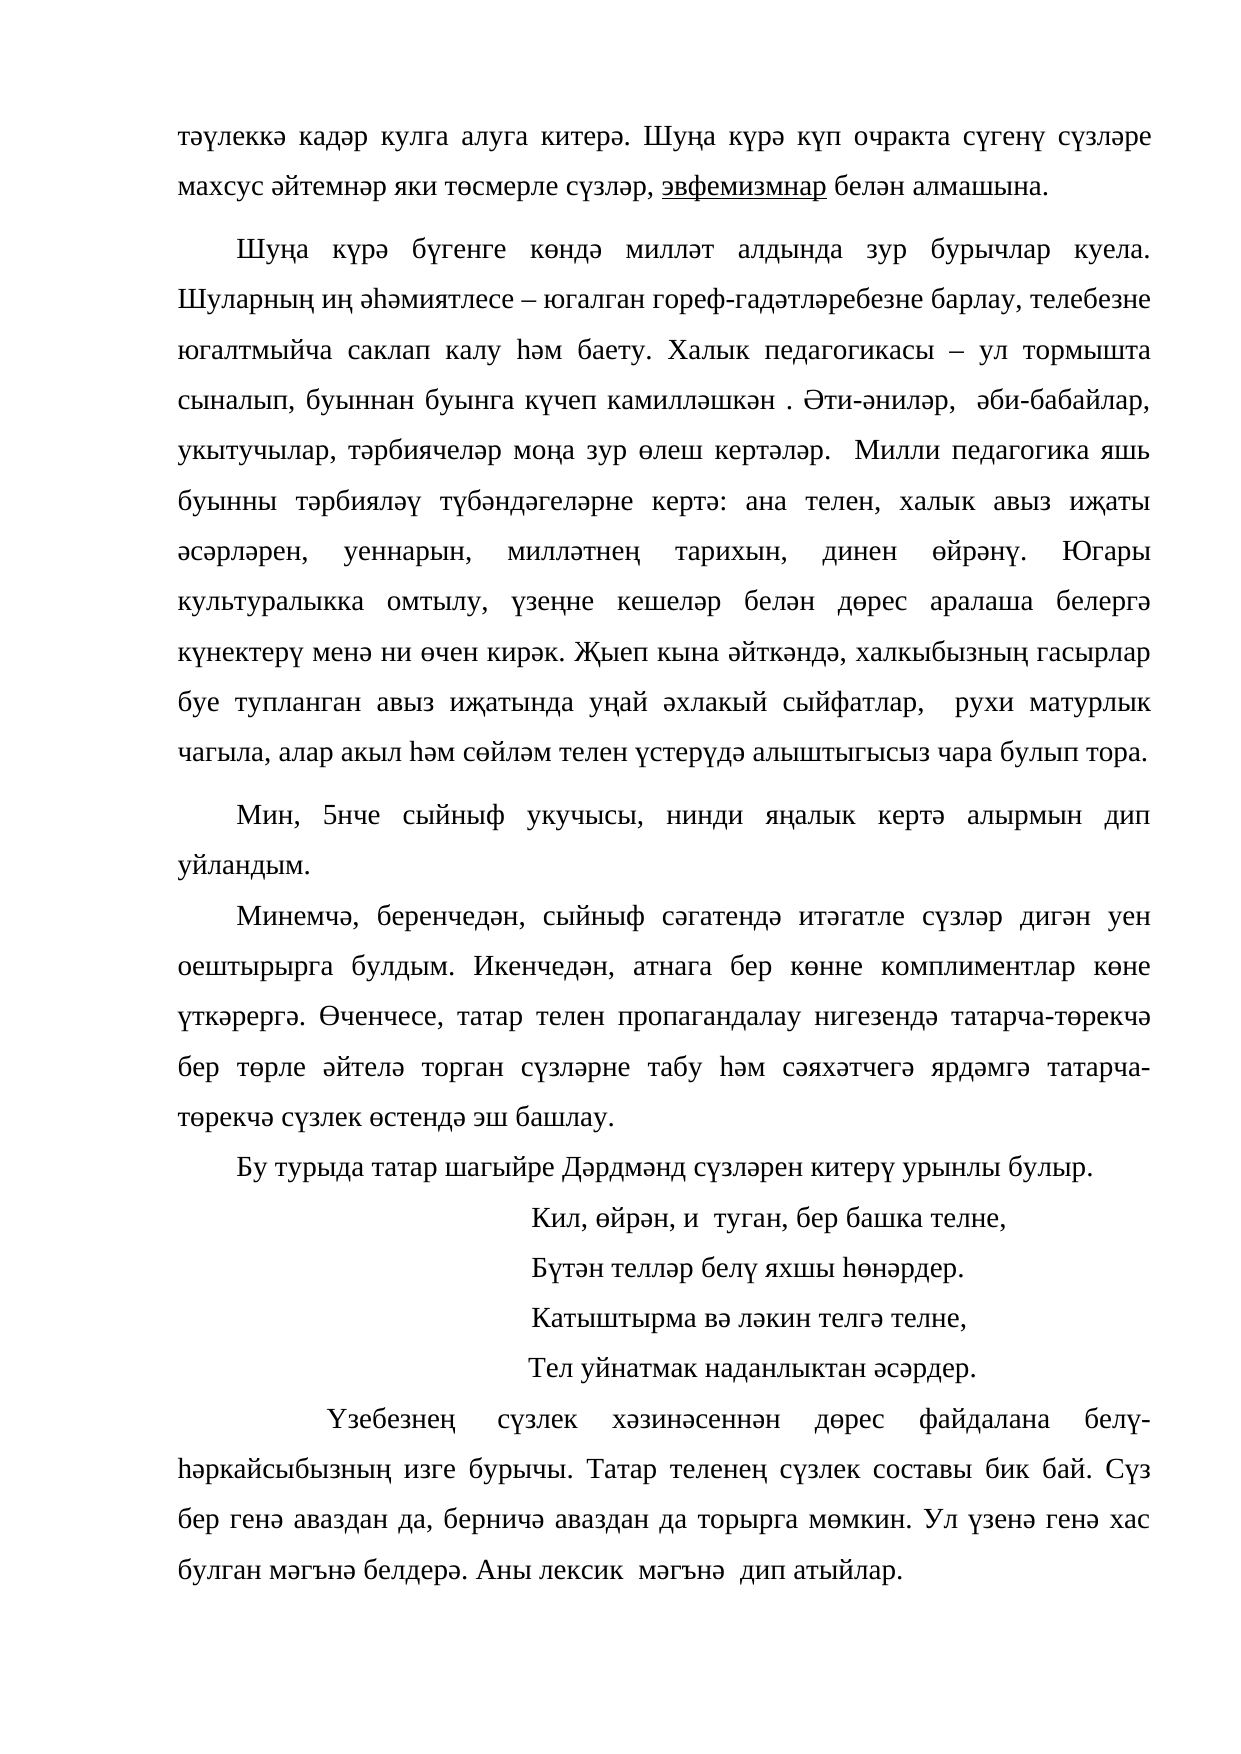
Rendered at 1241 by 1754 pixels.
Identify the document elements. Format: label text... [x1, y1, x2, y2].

text Кил, өйрән, и туган, бер башка телне, [472, 1200, 1152, 1233]
text Бу турыда татар шагыйре Дәрдмәнд сүзләрен китерү урынлы булыр. [177, 1149, 1152, 1183]
text Бүтән телләр белү яхшы һөнәрдер. [472, 1250, 1152, 1283]
text Тел уйнатмак наданлыктан әсәрдер. [177, 1351, 1152, 1384]
text Шуңа күрә бүгенге көндә милләт алдында зур бурычлар куела. Шуларның иң әһәмиятлесе – югалган гореф-гадәтләребезне барлау, телебезне югалтмыйча саклап калу һәм баету. Халык педагогикасы – ул тормышта сыналып, буыннан буынга күчеп камилләшкән . Әти-әниләр, әби-бабайлар, укытучылар, тәрбиячеләр моңа зур өлеш кертәләр. Милли педагогика яшь буынны тәрбияләү түбәндәгеләрне кертә: ана телен, халык авыз иҗаты әсәрләрен, уеннарын, милләтнең тарихын, динен өйрәнү. Югары культуралыкка омтылу, үзеңне кешеләр белән дөрес аралаша белергә күнектерү менә ни өчен кирәк. Җыеп кына әйткәндә, халкыбызның гасырлар буе тупланган авыз иҗатында уңай әхлакый сыйфатлар, рухи матурлык чагыла, алар акыл һәм сөйләм телен үстерүдә алыштыгысыз чара булып тора. [177, 231, 1152, 768]
text Минемчә, беренчедән, сыйныф сәгатендә итәгатле сүзләр дигән уен оештырырга булдым. Икенчедән, атнага бер көнне комплиментлар көне үткәрергә. Өченчесе, татар телен пропагандалау нигезендә татарча-төрекчә бер төрле әйтелә торган сүзләрне табу һәм сәяхәтчегә ярдәмгә татарча-төрекчә сүзлек өстендә эш башлау. [177, 898, 1152, 1133]
text Катыштырма вә ләкин телгә телне, [472, 1300, 1152, 1334]
text Үзебезнең сүзлек хәзинәсеннән дөрес файдалана белү- һәркайсыбызның изге бурычы. Татар теленең сүзлек составы бик бай. Сүз бер генә аваздан да, берничә аваздан да торырга мөмкин. Ул үзенә генә хас булган мәгънә белдерә. Аны лексик мәгънә дип атыйлар. [177, 1401, 1152, 1585]
text Мин, 5нче сыйныф укучысы, нинди яңалык кертә алырмын дип уйландым. [177, 797, 1152, 881]
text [177, 118, 1152, 202]
